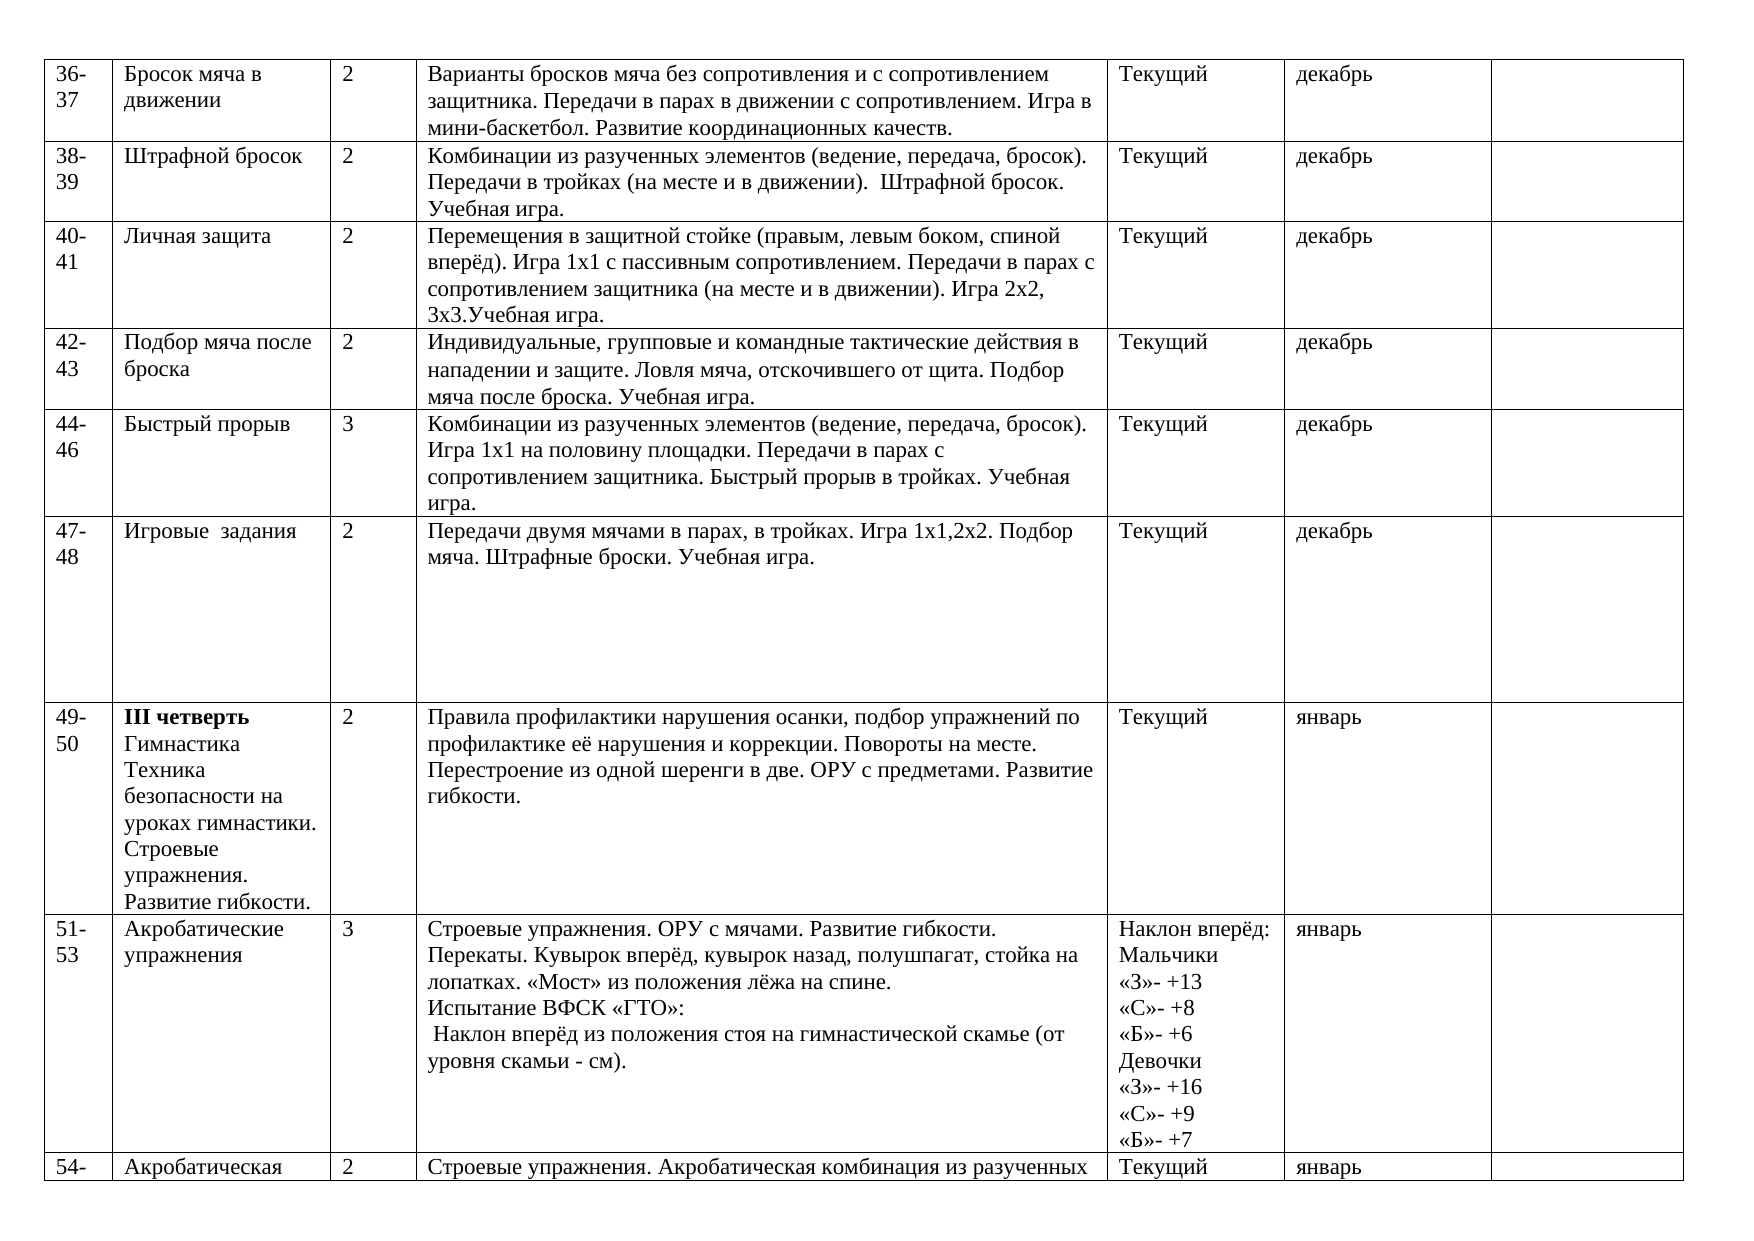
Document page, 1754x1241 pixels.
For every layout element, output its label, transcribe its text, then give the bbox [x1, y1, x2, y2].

table_cell Комбинации из разученных элементов (ведение, передача, бросок). Игра 1х1 на половину площадки. Передачи в парах с сопротивлением защитника. Быстрый прорыв в тройках. Учебная игра. [417, 410, 1107, 516]
table_cell январь [1285, 915, 1491, 1152]
table_cell Строевые упражнения. ОРУ с мячами. Развитие гибкости. Перекаты. Кувырок вперёд, кувырок назад, полушпагат, стойка на лопатках. «Мост» из положения лёжа на спине. Испытание ВФСК «ГТО»: Наклон вперёд из положения стоя на гимнастической скамье (от уровня скамьи - см). [417, 915, 1107, 1152]
table_cell Комбинации из разученных элементов (ведение, передача, бросок). Передачи в тройках (на месте и в движении). Штрафной бросок. Учебная игра. [417, 142, 1107, 221]
table_cell декабрь [1285, 60, 1491, 141]
table_cell 2 [331, 142, 416, 221]
table_cell [1492, 222, 1683, 327]
table_cell Подбор мяча после броска [113, 329, 330, 409]
table_cell Текущий [1108, 329, 1284, 409]
table_cell январь [1285, 1153, 1491, 1180]
table_cell январь [1285, 703, 1491, 914]
table_cell Текущий [1108, 517, 1284, 702]
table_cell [113, 1153, 330, 1180]
table_cell 51-53 [45, 915, 112, 1152]
table_cell 47-48 [45, 517, 112, 702]
table_cell 36-37 [45, 60, 112, 141]
table_cell Быстрый прорыв [113, 410, 330, 516]
table_cell 3 [331, 410, 416, 516]
table_cell Текущий [1108, 1153, 1284, 1180]
table_cell 2 [331, 329, 416, 409]
table_cell 2 [331, 60, 416, 141]
table_cell 3 [331, 915, 416, 1152]
table_cell декабрь [1285, 222, 1491, 327]
table_cell декабрь [1285, 142, 1491, 221]
table_cell 44-46 [45, 410, 112, 516]
table_cell Текущий [1108, 60, 1284, 141]
table_cell 40-41 [45, 222, 112, 327]
table_cell III четверть Гимнастика Техника безопасности на уроках гимнастики. Строевые упражнения. Развитие гибкости. [113, 703, 330, 914]
table_cell Бросок мяча в движении [113, 60, 330, 141]
table_cell Перемещения в защитной стойке (правым, левым боком, спиной вперёд). Игра 1х1 с пассивным сопротивлением. Передачи в парах с сопротивлением защитника (на месте и в движении). Игра 2х2, 3х3.Учебная игра. [417, 222, 1107, 327]
table_cell [1492, 60, 1683, 141]
table_cell Правила профилактики нарушения осанки, подбор упражнений по профилактике её нарушения и коррекции. Повороты на месте. Перестроение из одной шеренги в две. ОРУ с предметами. Развитие гибкости. [417, 703, 1107, 914]
table_cell Личная защита [113, 222, 330, 327]
table_cell Наклон вперёд: Мальчики «З»- +13 «С»- +8 «Б»- +6 Девочки «З»- +16 «С»- +9 «Б»- +7 [1108, 915, 1284, 1152]
table_cell Штрафной бросок [113, 142, 330, 221]
table_cell декабрь [1285, 517, 1491, 702]
table_cell [1492, 410, 1683, 516]
table_cell [1492, 703, 1683, 914]
table_cell Текущий [1108, 222, 1284, 327]
table_cell Игровые задания [113, 517, 330, 702]
table_cell 42-43 [45, 329, 112, 409]
table_cell 2 [331, 1153, 416, 1180]
table_cell [1492, 142, 1683, 221]
table_cell 49-50 [45, 703, 112, 914]
table_cell [1492, 1153, 1683, 1180]
table_cell [1492, 329, 1683, 409]
table_cell Акробатические упражнения [113, 915, 330, 1152]
table_cell Варианты бросков мяча без сопротивления и с сопротивлением защитника. Передачи в парах в движении с сопротивлением. Игра в мини-баскетбол. Развитие координационных качеств. [417, 60, 1107, 141]
table_cell [1492, 517, 1683, 702]
table_cell [1492, 915, 1683, 1152]
table_cell 2 [331, 222, 416, 327]
table_cell 2 [331, 703, 416, 914]
table_cell Текущий [1108, 142, 1284, 221]
table_cell Текущий [1108, 703, 1284, 914]
table_cell декабрь [1285, 329, 1491, 409]
table_cell декабрь [1285, 410, 1491, 516]
table_cell 38-39 [45, 142, 112, 221]
table_cell 54-55 [45, 1153, 112, 1180]
table_cell Текущий [1108, 410, 1284, 516]
table_cell Передачи двумя мячами в парах, в тройках. Игра 1х1,2х2. Подбор мяча. Штрафные броски. Учебная игра. [417, 517, 1107, 702]
table_cell Индивидуальные, групповые и командные тактические действия в нападении и защите. Ловля мяча, отскочившего от щита. Подбор мяча после броска. Учебная игра. [417, 329, 1107, 409]
table_cell 2 [331, 517, 416, 702]
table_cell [417, 1153, 1107, 1180]
